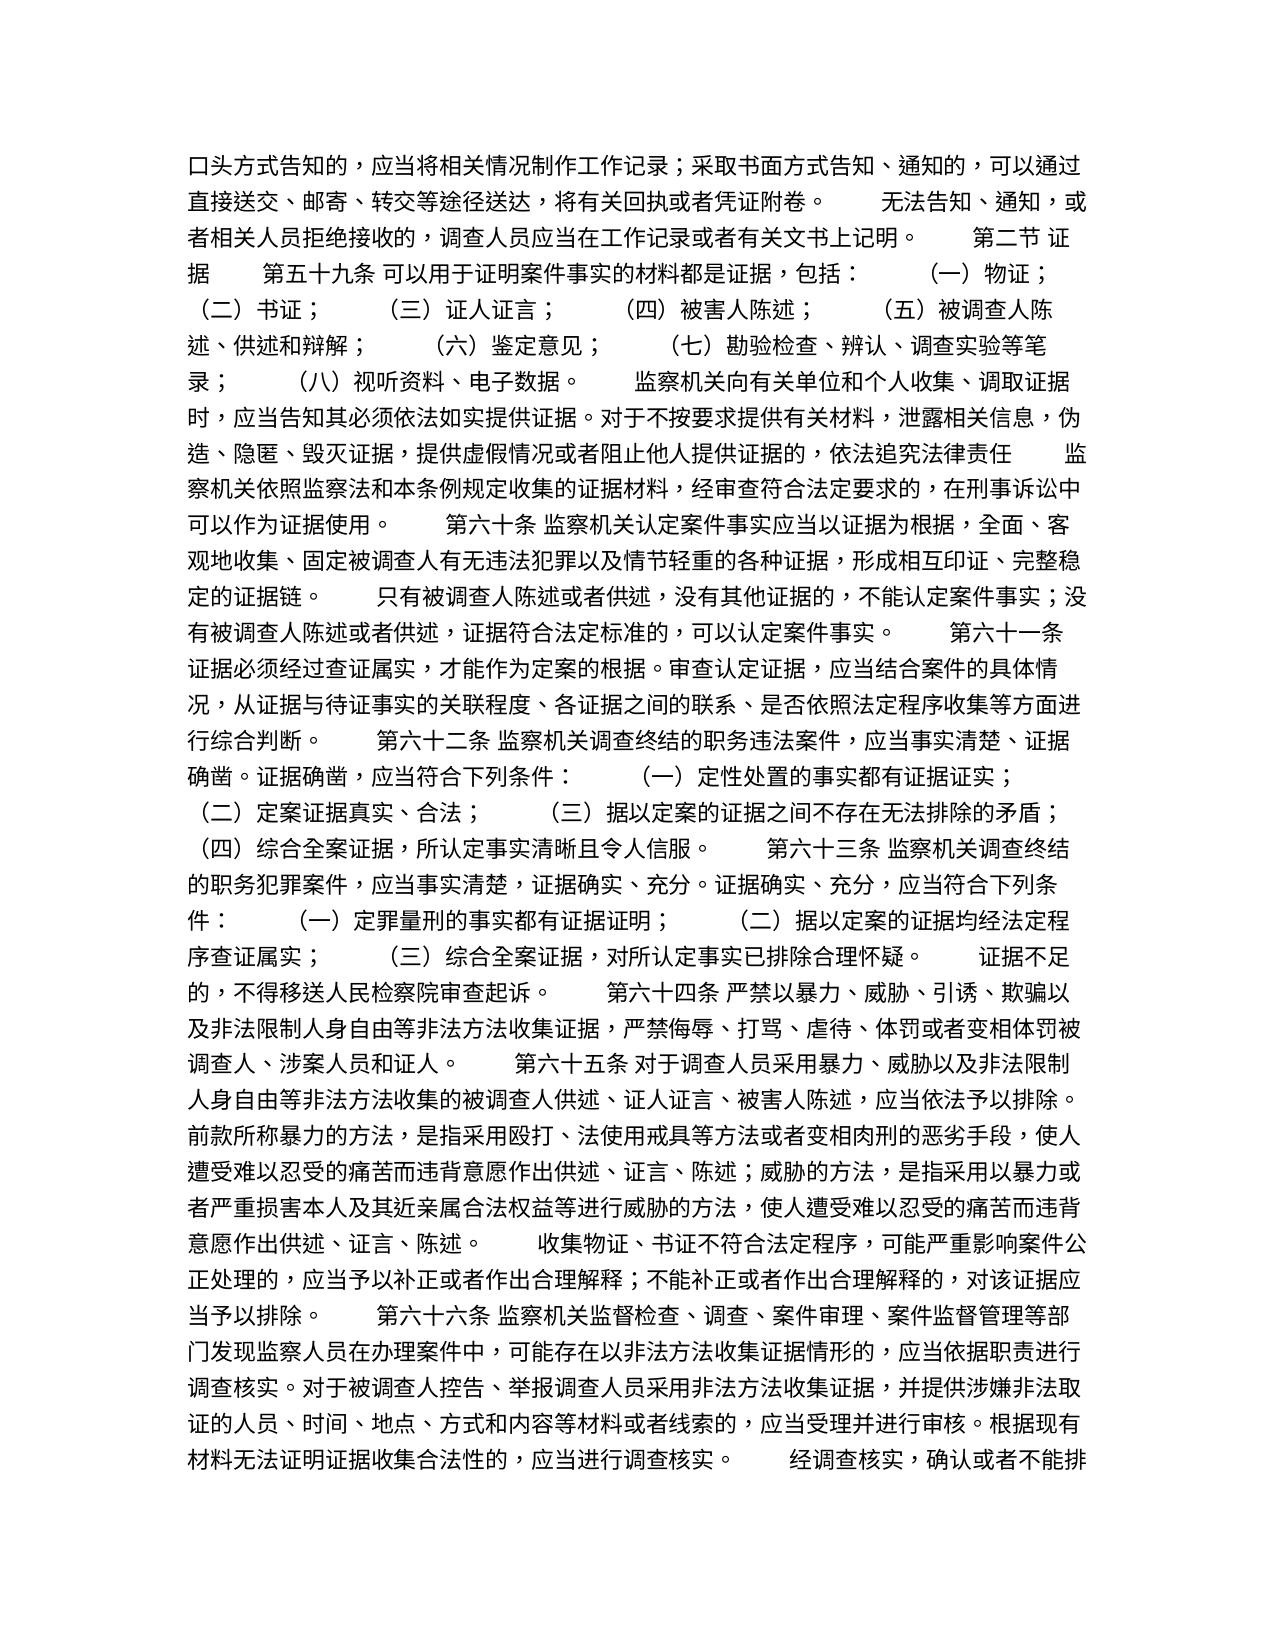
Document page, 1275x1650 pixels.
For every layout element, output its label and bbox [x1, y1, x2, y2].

text [187, 150, 1087, 1475]
